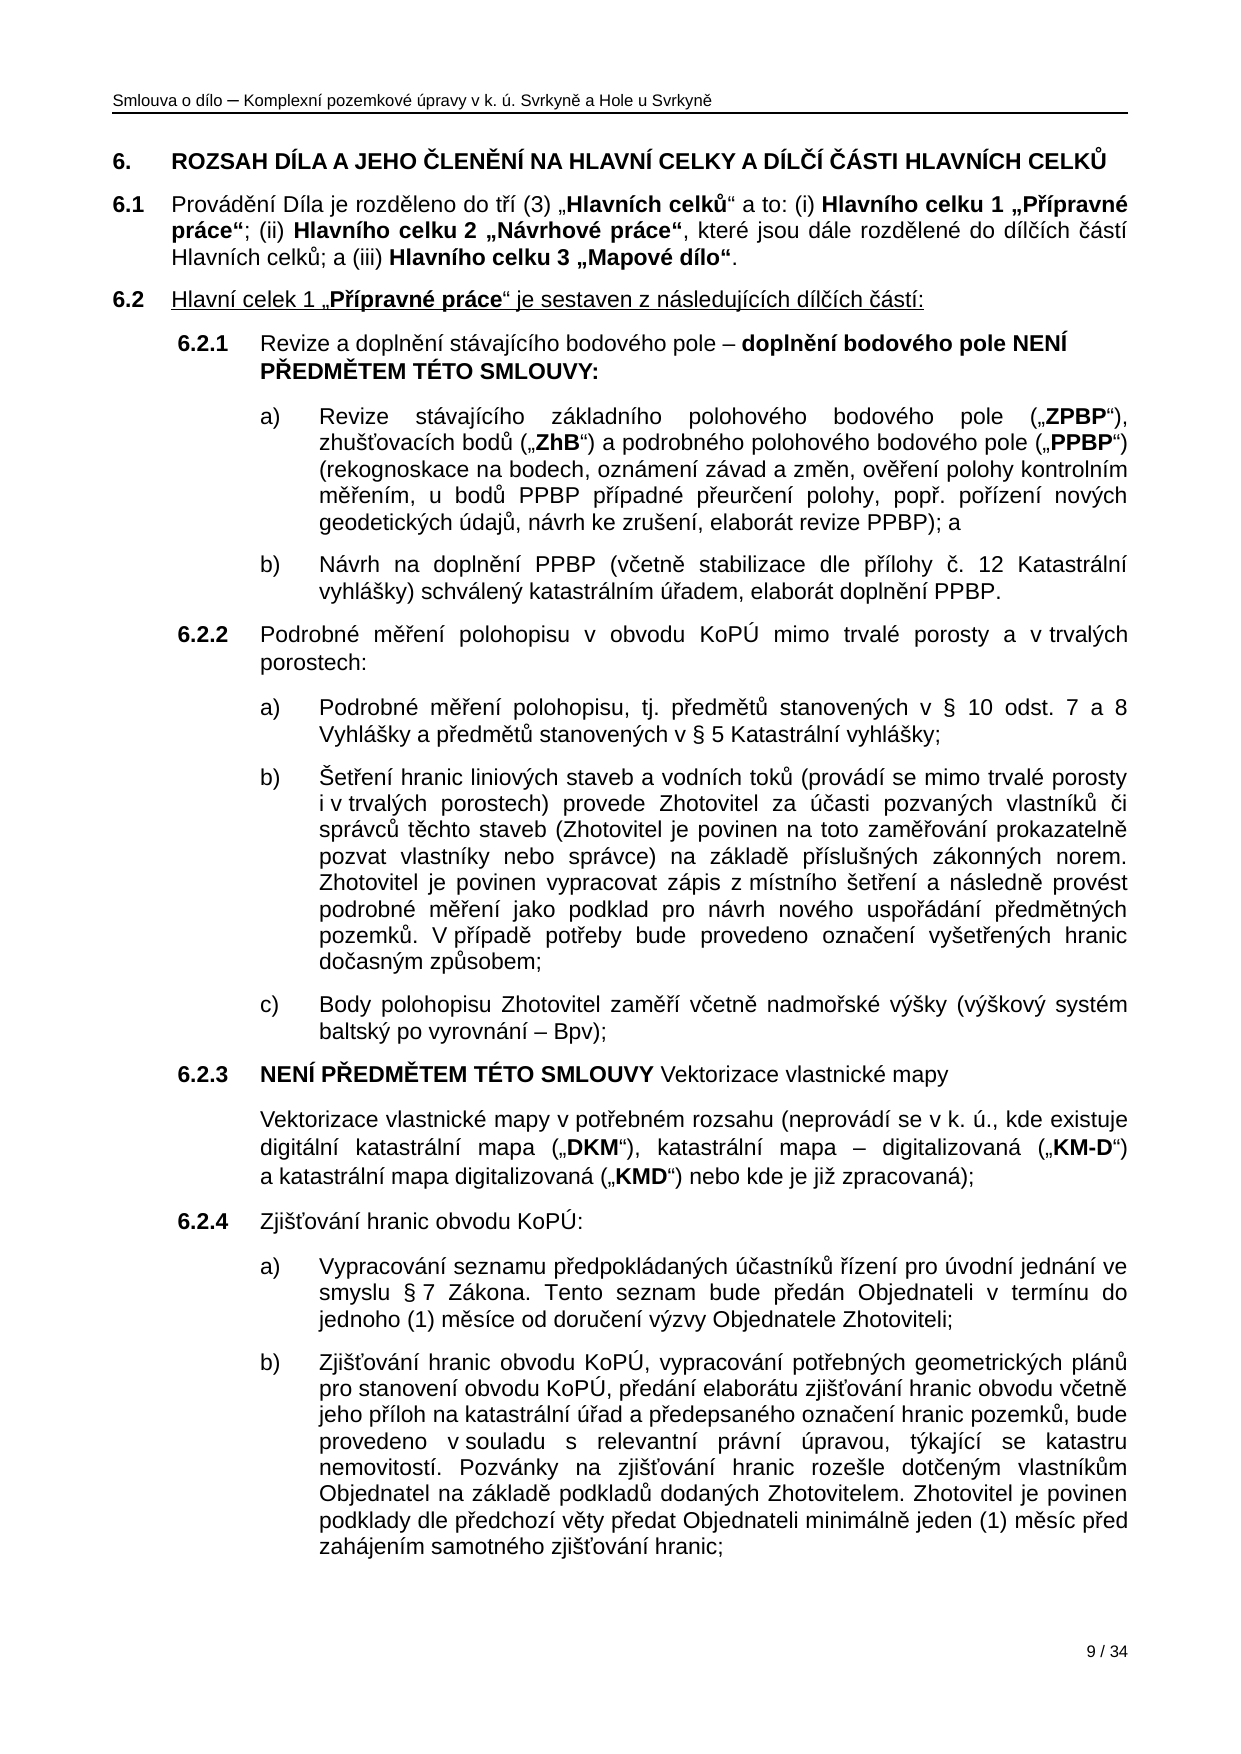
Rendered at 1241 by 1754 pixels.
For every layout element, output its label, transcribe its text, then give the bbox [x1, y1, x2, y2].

text Zjišťování hranic obvodu KoPÚ: [177, 1208, 1128, 1234]
list Body polohopisu Zhotovitel zaměří včetně nadmořské výšky (výškový systém baltský po vyrovnání – Bpv); [260, 991, 1128, 1044]
text Revize a doplnění stávajícího bodového pole – doplnění bodového pole NENÍ PŘEDMĚTEM TÉTO SMLOUVY: [177, 329, 1128, 384]
list Zjišťování hranic obvodu KoPÚ, vypracování potřebných geometrických plánů pro stanovení obvodu KoPÚ, předání elaborátu zjišťování hranic obvodu včetně jeho příloh na katastrální úřad a předepsaného označení hranic pozemků, bude provedeno v souladu s relevantní právní úpravou, týkající se katastru nemovitostí. Pozvánky na zjišťování hranic rozešle dotčeným vlastníkům Objednatel na základě podkladů dodaných Zhotovitelem. Zhotovitel je povinen podklady dle předchozí věty předat Objednateli minimálně jeden (1) měsíc před zahájením samotného zjišťování hranic; [260, 1348, 1128, 1559]
text Provádění Díla je rozděleno do tří (3) „Hlavních celků“ a to: (i) Hlavního celku 1 „Přípravné práce“; (ii) Hlavního celku 2 „Návrhové práce“, které jsou dále rozdělené do dílčích částí Hlavních celků; a (iii) Hlavního celku 3 „Mapové dílo“. [112, 191, 1128, 270]
list Šetření hranic liniových staveb a vodních toků (provádí se mimo trvalé porosty i v trvalých porostech) provede Zhotovitel za účasti pozvaných vlastníků či správců těchto staveb (Zhotovitel je povinen na toto zaměřování prokazatelně pozvat vlastníky nebo správce) na základě příslušných zákonných norem. Zhotovitel je povinen vypracovat zápis z místního šetření a následně provést podrobné měření jako podklad pro návrh nového uspořádání předmětných pozemků. V případě potřeby bude provedeno označení vyšetřených hranic dočasným způsobem; [260, 764, 1128, 974]
text Podrobné měření polohopisu v obvodu KoPÚ mimo trvalé porosty a v trvalých porostech: [177, 621, 1128, 676]
list Podrobné měření polohopisu, tj. předmětů stanovených v § 10 odst. 7 a 8 Vyhlášky a předmětů stanovených v § 5 Katastrální vyhlášky; [260, 694, 1128, 747]
text NENÍ PŘEDMĚTEM TÉTO SMLOUVY Vektorizace vlastnické mapy [177, 1061, 1128, 1087]
list Návrh na doplnění PPBP (včetně stabilizace dle přílohy č. 12 Katastrální vyhlášky) schválený katastrálním úřadem, elaborát doplnění PPBP. [260, 551, 1128, 604]
list Vektorizace vlastnické mapy v potřebném rozsahu (neprovádí se v k. ú., kde existuje digitální katastrální mapa („DKM“), katastrální mapa – digitalizovaná („KM-D“) a katastrální mapa digitalizovaná („KMD“) nebo kde je již zpracovaná); [260, 1106, 1128, 1189]
list Revize stávajícího základního polohového bodového pole („ZPBP“), zhušťovacích bodů („ZhB“) a podrobného polohového bodového pole („PPBP“) (rekognoskace na bodech, oznámení závad a změn, ověření polohy kontrolním měřením, u bodů PPBP případné přeurčení polohy, popř. pořízení nových geodetických údajů, návrh ke zrušení, elaborát revize PPBP); a [260, 403, 1128, 535]
list Vypracování seznamu předpokládaných účastníků řízení pro úvodní jednání ve smyslu § 7 Zákona. Tento seznam bude předán Objednateli v termínu do jednoho (1) měsíce od doručení výzvy Objednatele Zhotoviteli; [260, 1253, 1128, 1332]
text Rozsah díla a jeho členění na hlavní celky a dílčí části Hlavních celků [112, 148, 1128, 174]
text Hlavní celek 1 „Přípravné práce“ je sestaven z následujících dílčích částí: [112, 286, 1128, 313]
